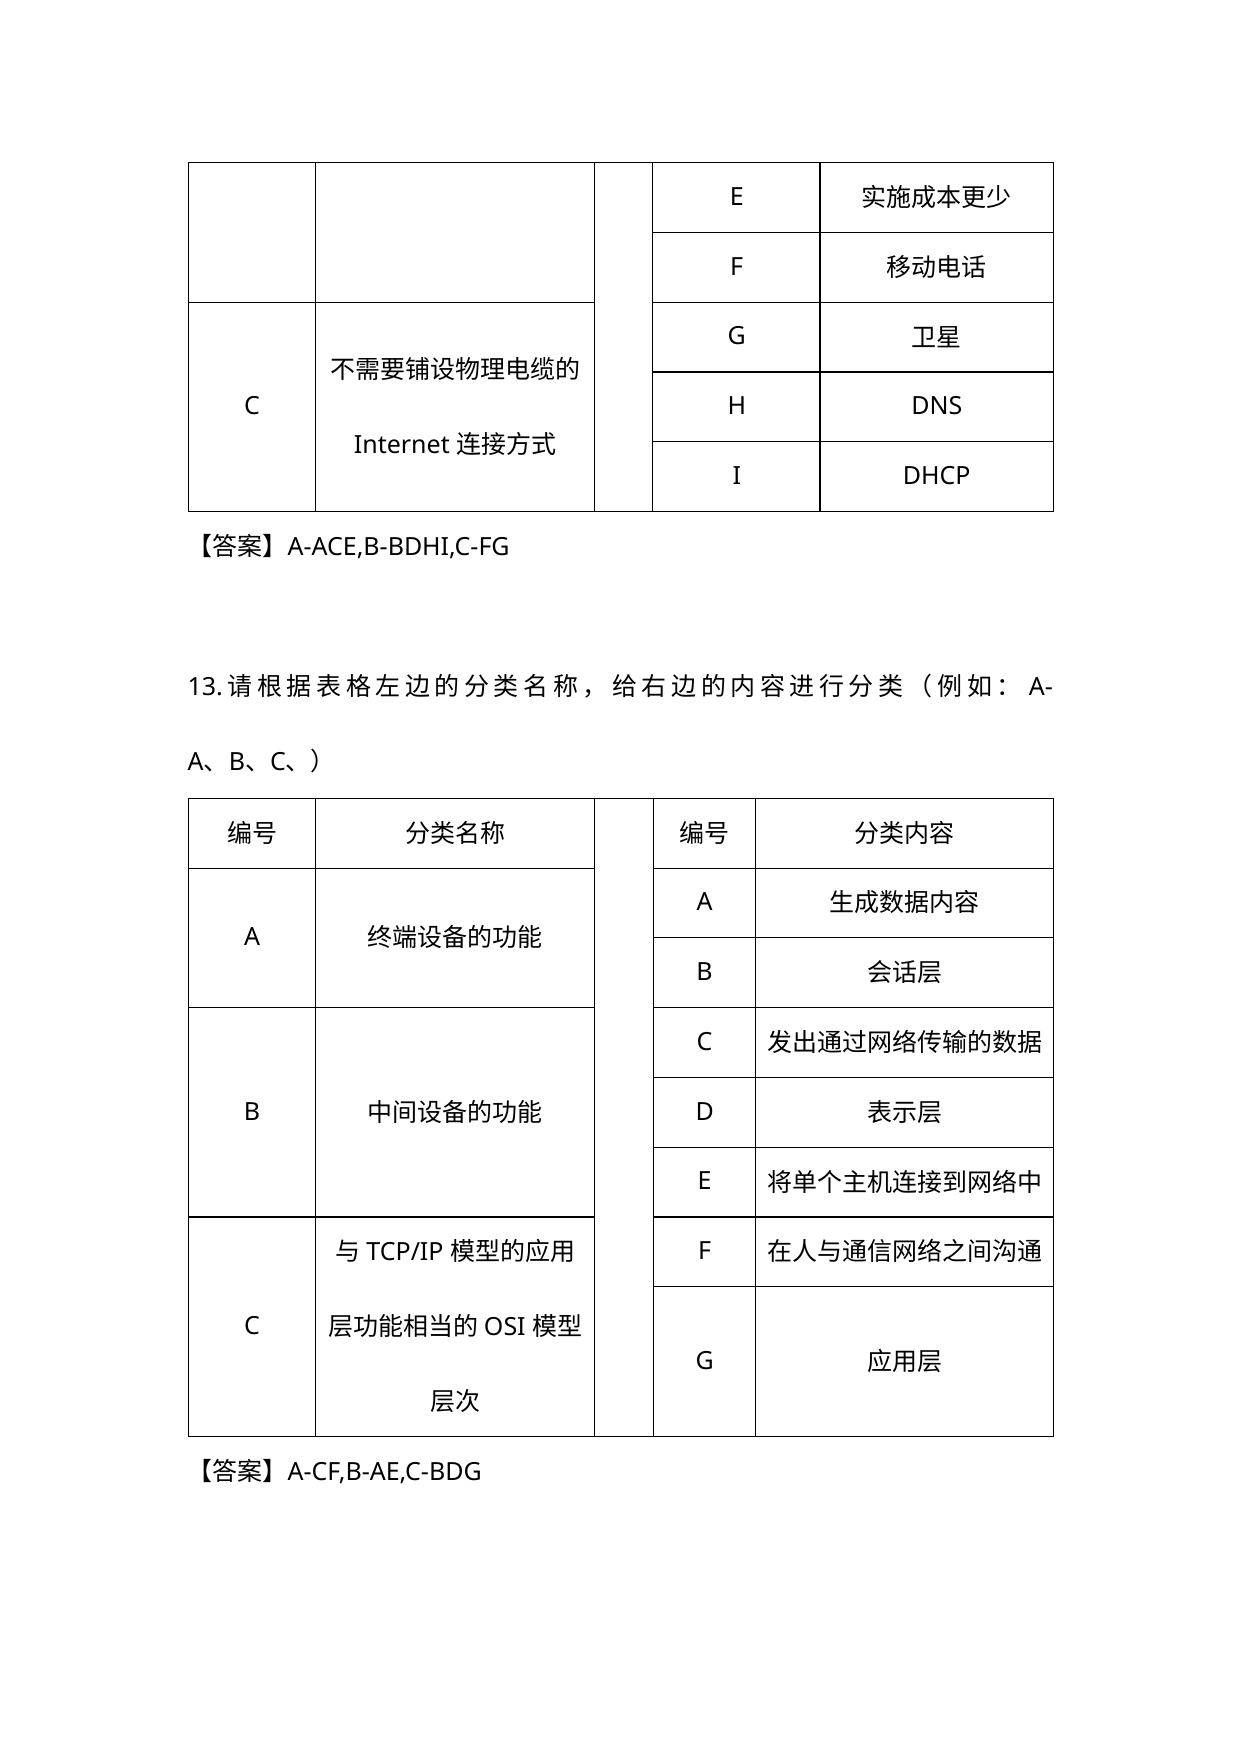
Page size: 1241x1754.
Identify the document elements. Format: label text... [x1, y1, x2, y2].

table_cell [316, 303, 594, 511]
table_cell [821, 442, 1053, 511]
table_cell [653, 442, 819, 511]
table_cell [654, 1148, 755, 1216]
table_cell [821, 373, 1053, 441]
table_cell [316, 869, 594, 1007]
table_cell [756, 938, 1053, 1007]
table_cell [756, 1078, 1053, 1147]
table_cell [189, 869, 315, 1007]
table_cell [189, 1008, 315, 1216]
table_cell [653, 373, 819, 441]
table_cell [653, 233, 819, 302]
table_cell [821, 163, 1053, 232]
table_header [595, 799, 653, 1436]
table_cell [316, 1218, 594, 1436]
text 【答案】A-CF,B-AE,C-BDG [187, 1437, 1053, 1502]
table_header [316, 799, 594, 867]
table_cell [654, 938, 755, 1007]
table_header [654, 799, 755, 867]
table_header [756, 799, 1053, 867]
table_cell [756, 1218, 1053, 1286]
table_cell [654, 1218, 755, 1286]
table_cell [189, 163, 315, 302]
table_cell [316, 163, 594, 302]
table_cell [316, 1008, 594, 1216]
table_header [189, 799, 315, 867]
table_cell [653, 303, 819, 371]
text 【答案】A-ACE,B-BDHI,C-FG [187, 512, 1053, 577]
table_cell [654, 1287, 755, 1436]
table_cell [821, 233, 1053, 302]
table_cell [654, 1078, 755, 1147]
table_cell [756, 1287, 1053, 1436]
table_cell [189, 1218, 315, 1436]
text 13.请根据表格左边的分类名称，给右边的内容进行分类（例如：A-A、B、C、） [187, 652, 1053, 792]
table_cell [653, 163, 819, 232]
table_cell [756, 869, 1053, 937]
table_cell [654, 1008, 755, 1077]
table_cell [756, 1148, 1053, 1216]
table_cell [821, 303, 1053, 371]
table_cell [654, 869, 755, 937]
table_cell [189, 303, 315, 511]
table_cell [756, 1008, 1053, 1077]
